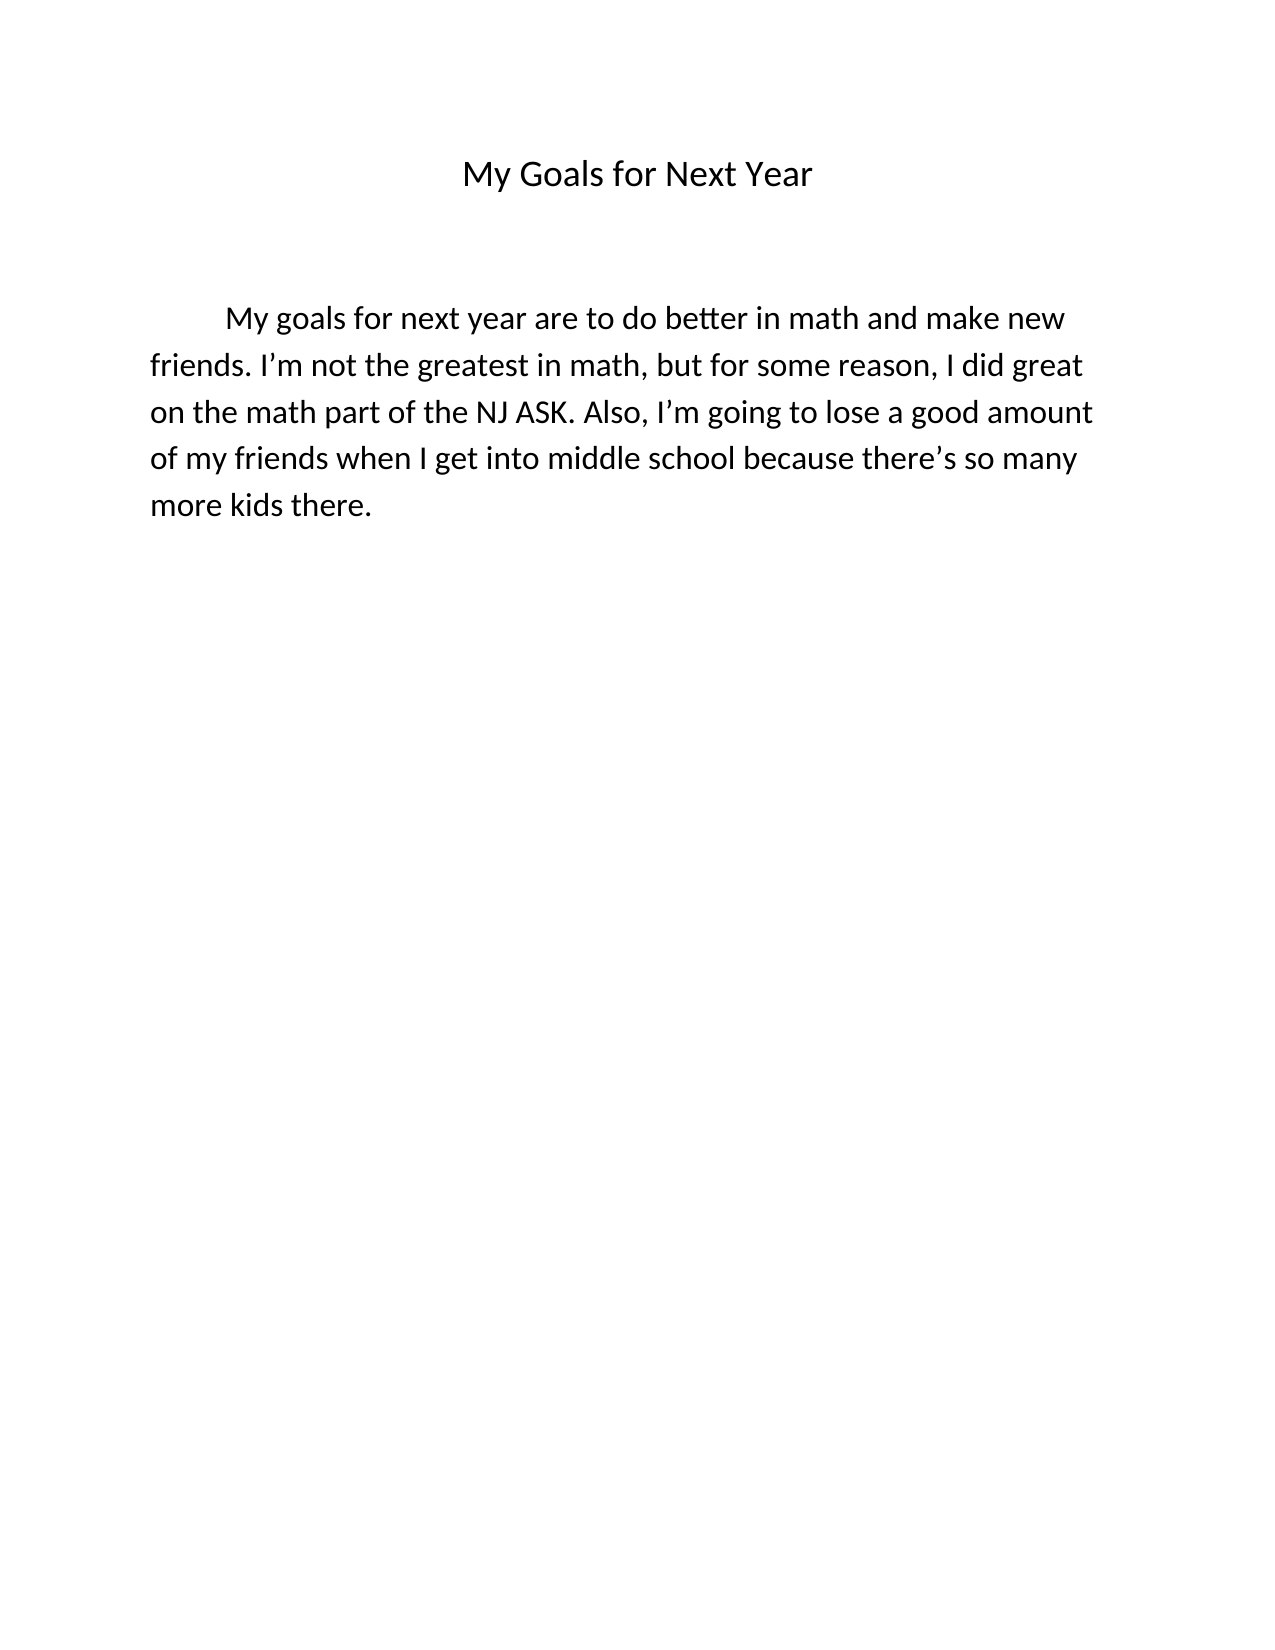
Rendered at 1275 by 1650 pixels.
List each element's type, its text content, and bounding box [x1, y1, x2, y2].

text My Goals for Next Year [150, 150, 1125, 196]
text My goals for next year are to do better in math and make new friends. I’m not the greatest in math, but for some reason, I did great on the math part of the NJ ASK. Also, I’m going to lose a good amount of my friends when I get into middle school because there’s so many more kids there. [150, 297, 1125, 525]
